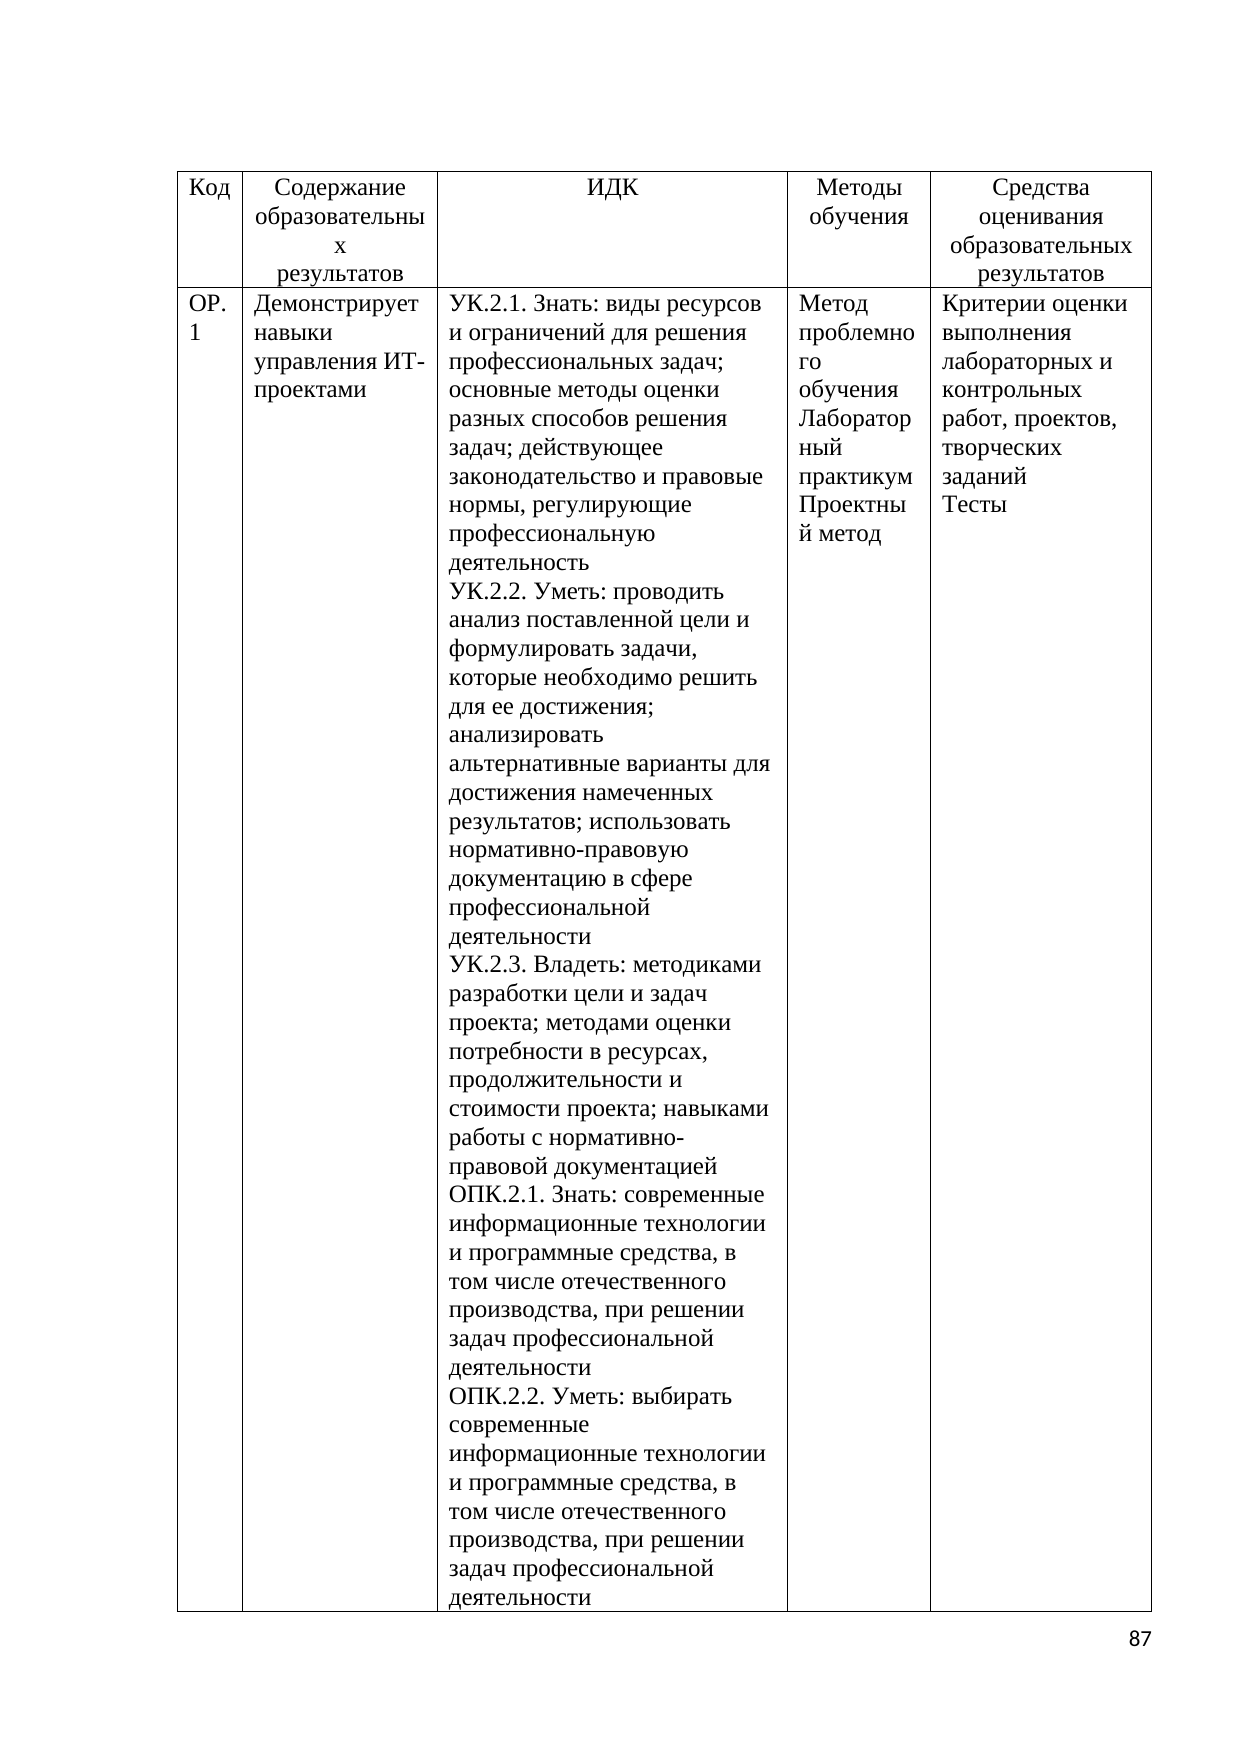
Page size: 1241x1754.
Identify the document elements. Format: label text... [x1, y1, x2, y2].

table_header Содержание образовательных результатов [243, 172, 437, 287]
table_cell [243, 288, 437, 1611]
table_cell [931, 288, 1151, 1611]
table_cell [438, 288, 787, 1611]
table_cell ОР.1 [178, 288, 242, 1611]
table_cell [788, 288, 930, 1611]
table_header ИДК [438, 172, 787, 287]
table_header Методы обучения [788, 172, 930, 287]
table_header Средства оценивания образовательных результатов [931, 172, 1151, 287]
table_header Код [178, 172, 242, 287]
